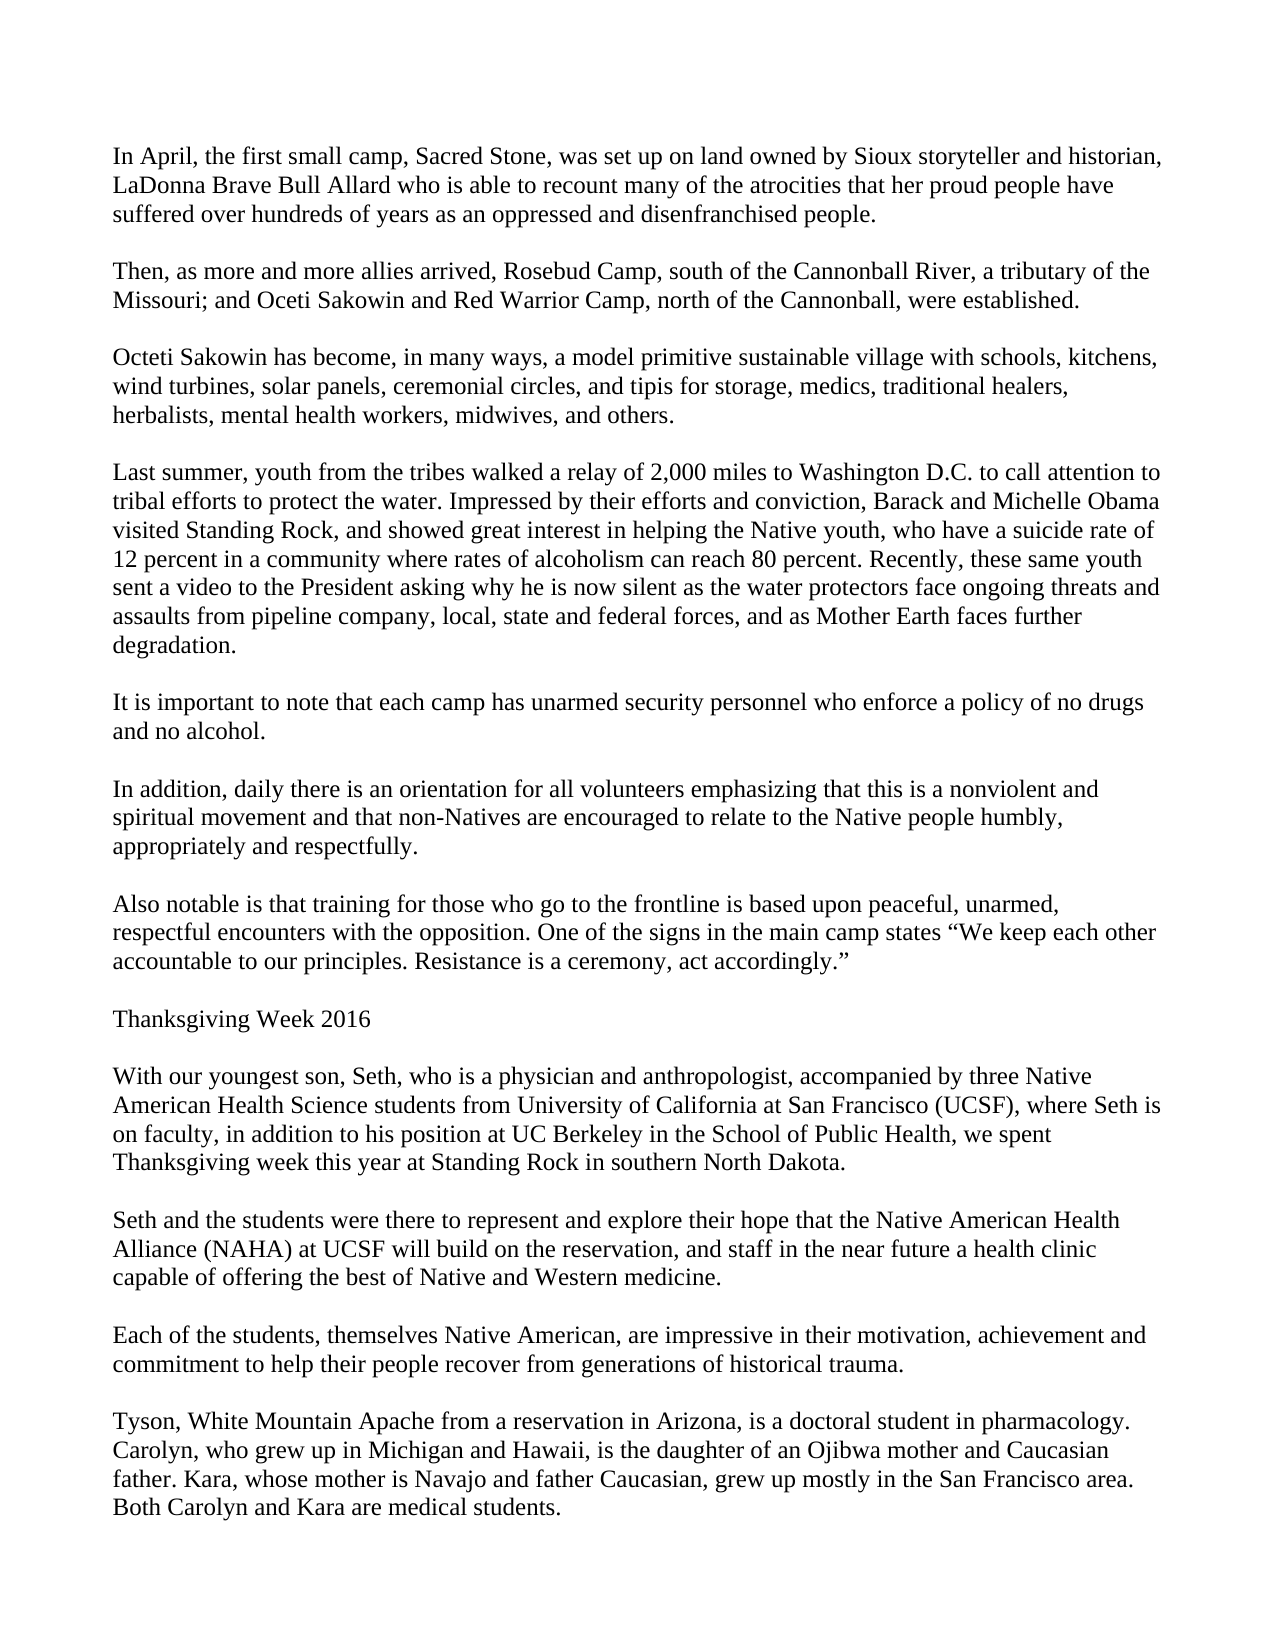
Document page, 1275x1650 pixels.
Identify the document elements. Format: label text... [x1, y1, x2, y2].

text With our youngest son, Seth, who is a physician and anthropologist, accompanied by three Native American Health Science students from University of California at San Francisco (UCSF), where Seth is on faculty, in addition to his position at UC Berkeley in the School of Public Health, we spent Thanksgiving week this year at Standing Rock in southern North Dakota. [112, 1061, 1162, 1176]
text In addition, daily there is an orientation for all volunteers emphasizing that this is a nonviolent and spiritual movement and that non-Natives are encouraged to relate to the Native people humbly, appropriately and respectfully. [112, 774, 1162, 860]
text In April, the first small camp, Sacred Stone, was set up on land owned by Sioux storyteller and historian, LaDonna Brave Bull Allard who is able to recount many of the atrocities that her proud people have suffered over hundreds of years as an oppressed and disenfranchised people. [112, 141, 1162, 227]
text Each of the students, themselves Native American, are impressive in their motivation, achievement and commitment to help their people recover from generations of historical trauma. [112, 1320, 1162, 1377]
text Then, as more and more allies arrived, Rosebud Camp, south of the Cannonball River, a tributary of the Missouri; and Oceti Sakowin and Red Warrior Camp, north of the Cannonball, were established. [112, 256, 1162, 314]
text Last summer, youth from the tribes walked a relay of 2,000 miles to Washington D.C. to call attention to tribal efforts to protect the water. Impressed by their efforts and conviction, Barack and Michelle Obama visited Standing Rock, and showed great interest in helping the Native youth, who have a suicide rate of 12 percent in a community where rates of alcoholism can reach 80 percent. Recently, these same youth sent a video to the President asking why he is now silent as the water protectors face ongoing threats and assaults from pipeline company, local, state and federal forces, and as Mother Earth faces further degradation. [112, 457, 1162, 659]
text It is important to note that each camp has unarmed security personnel who enforce a policy of no drugs and no alcohol. [112, 687, 1162, 745]
text Seth and the students were there to represent and explore their hope that the Native American Health Alliance (NAHA) at UCSF will build on the reservation, and staff in the near future a health clinic capable of offering the best of Native and Western medicine. [112, 1205, 1162, 1291]
text Tyson, White Mountain Apache from a reservation in Arizona, is a doctoral student in pharmacology. Carolyn, who grew up in Michigan and Hawaii, is the daughter of an Ojibwa mother and Caucasian father. Kara, whose mother is Navajo and father Caucasian, grew up mostly in the San Francisco area. Both Carolyn and Kara are medical students. [112, 1406, 1162, 1521]
text Also notable is that training for those who go to the frontline is based upon peaceful, unarmed, respectful encounters with the opposition. One of the signs in the main camp states “We keep each other accountable to our principles. Resistance is a ceremony, act accordingly.” [112, 889, 1162, 975]
text Thanksgiving Week 2016 [112, 1004, 1162, 1032]
text Octeti Sakowin has become, in many ways, a model primitive sustainable village with schools, kitchens, wind turbines, solar panels, ceremonial circles, and tipis for storage, medics, traditional healers, herbalists, mental health workers, midwives, and others. [112, 342, 1162, 429]
